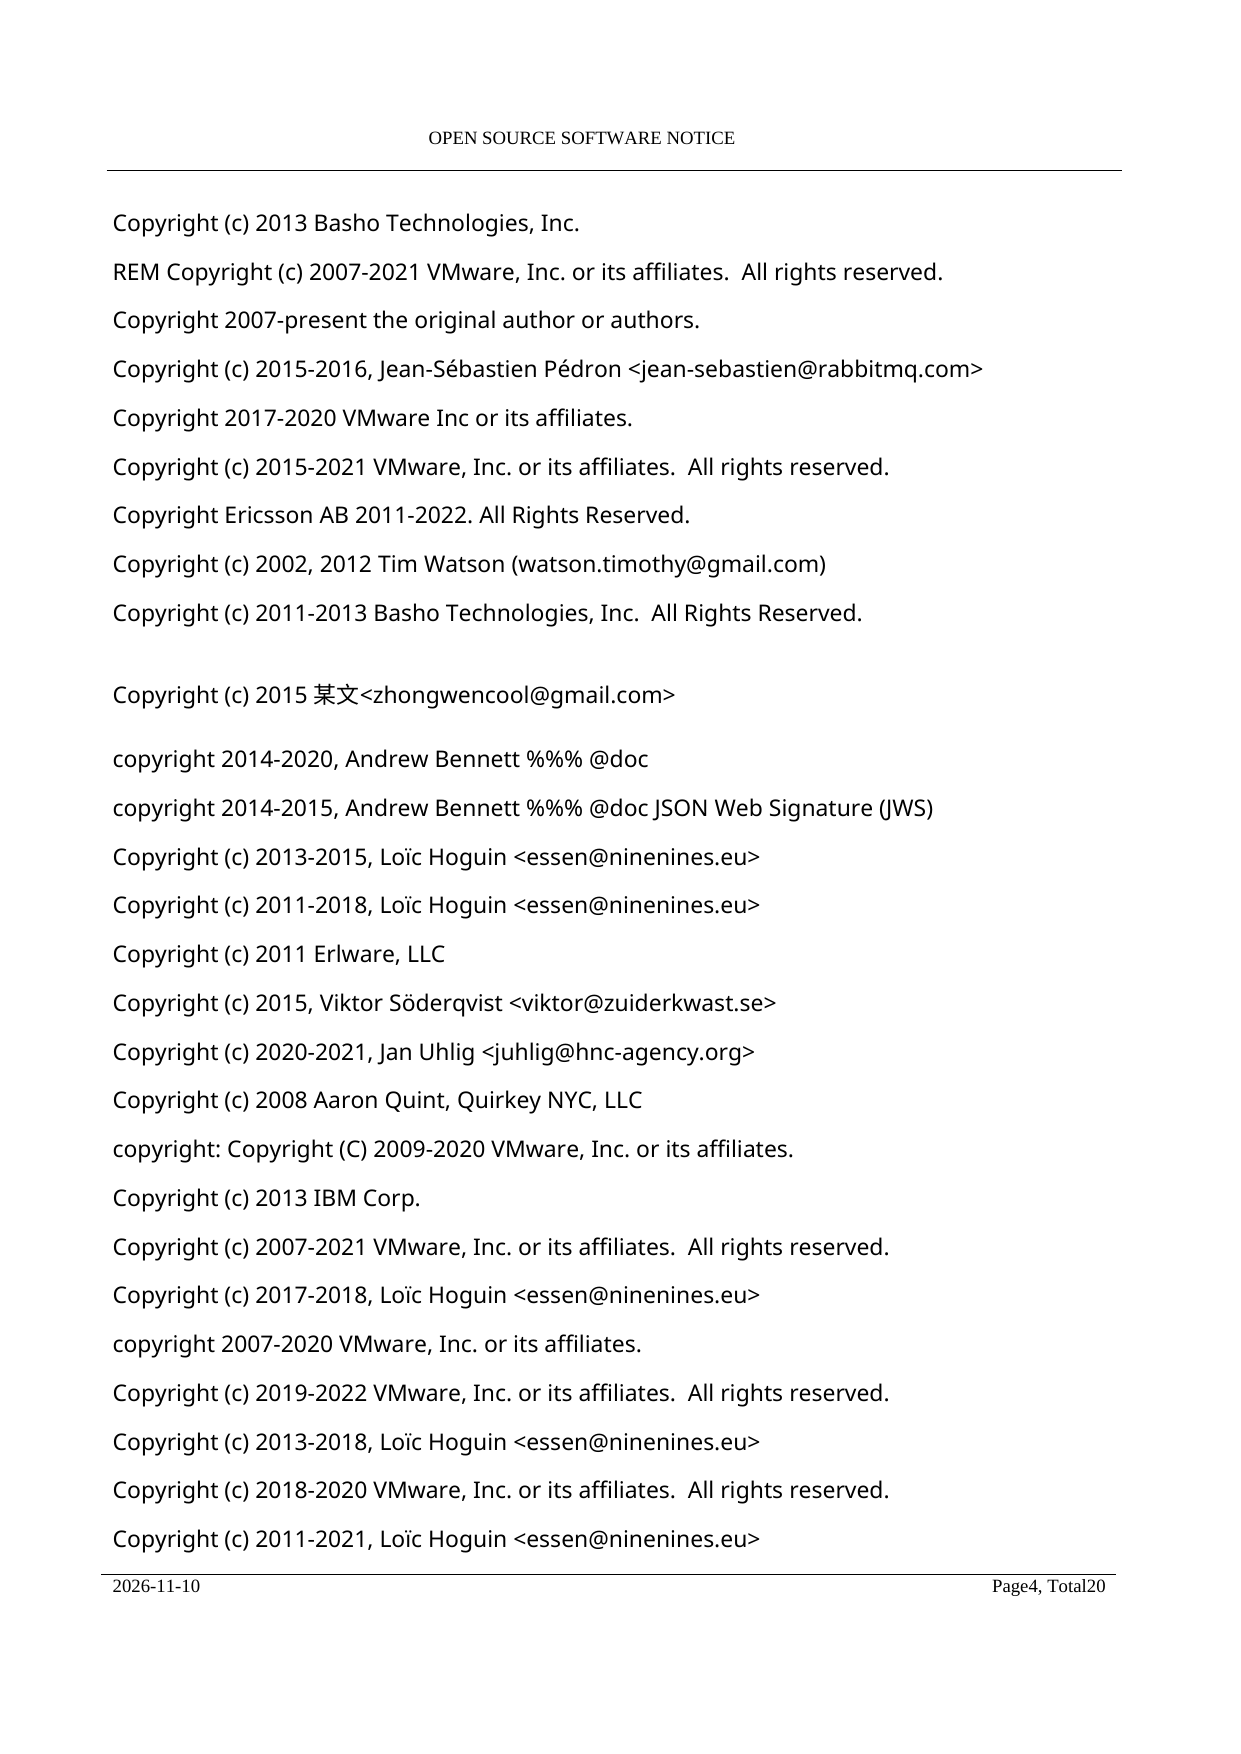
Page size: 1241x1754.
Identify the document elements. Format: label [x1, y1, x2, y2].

text [112, 206, 1128, 1555]
